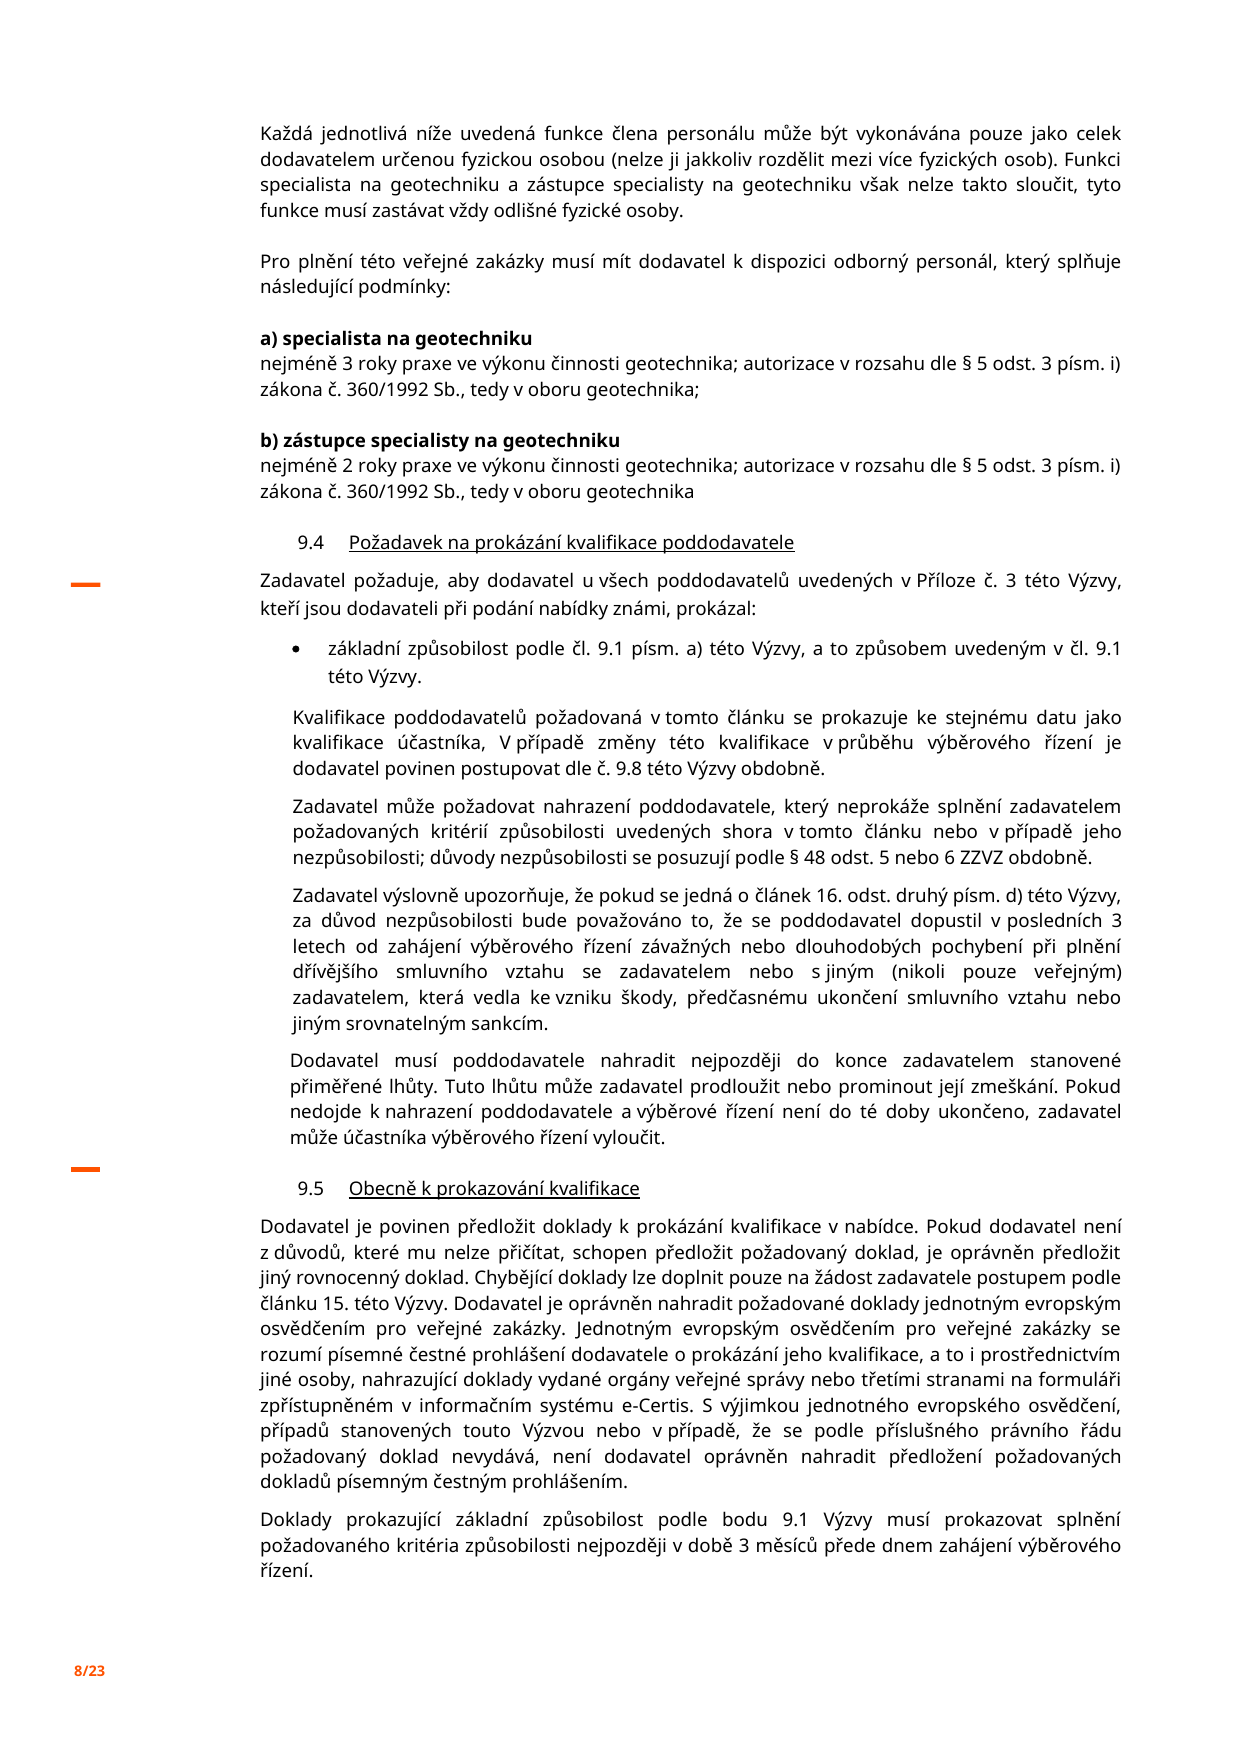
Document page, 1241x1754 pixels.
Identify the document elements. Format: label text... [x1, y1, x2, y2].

text a) specialista na geotechniku [260, 325, 1122, 350]
text Každá jednotlivá níže uvedená funkce člena personálu může být vykonávána pouze jako celek dodavatelem určenou fyzickou osobou (nelze ji jakkoliv rozdělit mezi více fyzických osob). Funkci specialista na geotechniku a zástupce specialisty na geotechniku však nelze takto sloučit, tyto funkce musí zastávat vždy odlišné fyzické osoby. [260, 121, 1122, 223]
text Doklady prokazující základní způsobilost podle bodu 9.1 Výzvy musí prokazovat splnění požadovaného kritéria způsobilosti nejpozději v době 3 měsíců přede dnem zahájení výběrového řízení. [260, 1507, 1122, 1583]
text b) zástupce specialisty na geotechniku [260, 427, 1122, 452]
text nejméně 3 roky praxe ve výkonu činnosti geotechnika; autorizace v rozsahu dle § 5 odst. 3 písm. i) zákona č. 360/1992 Sb., tedy v oboru geotechnika; [260, 350, 1122, 401]
list Požadavek na prokázání kvalifikace poddodavatele [297, 529, 1122, 554]
text základní způsobilost podle čl. 9.1 písm. a) této Výzvy, a to způsobem uvedeným v čl. 9.1 této Výzvy. [292, 636, 1122, 689]
text Zadavatel může požadovat nahrazení poddodavatele, který neprokáže splnění zadavatelem požadovaných kritérií způsobilosti uvedených shora v tomto článku nebo v případě jeho nezpůsobilosti; důvody nezpůsobilosti se posuzují podle § 48 odst. 5 nebo 6 ZZVZ obdobně. [292, 793, 1122, 870]
text Zadavatel požaduje, aby dodavatel u všech poddodavatelů uvedených v Příloze č. 3 této Výzvy, kteří jsou dodavateli při podání nabídky známi, prokázal: [260, 567, 1122, 621]
text Kvalifikace poddodavatelů požadovaná v tomto článku se prokazuje ke stejnému datu jako kvalifikace účastníka, V případě změny této kvalifikace v průběhu výběrového řízení je dodavatel povinen postupovat dle č. 9.8 této Výzvy obdobně. [292, 704, 1122, 781]
text Pro plnění této veřejné zakázky musí mít dodavatel k dispozici odborný personál, který splňuje následující podmínky: [260, 248, 1122, 299]
text Zadavatel výslovně upozorňuje, že pokud se jedná o článek 16. odst. druhý písm. d) této Výzvy, za důvod nezpůsobilosti bude považováno to, že se poddodavatel dopustil v posledních 3 letech od zahájení výběrového řízení závažných nebo dlouhodobých pochybení při plnění dřívějšího smluvního vztahu se zadavatelem nebo s jiným (nikoli pouze veřejným) zadavatelem, která vedla ke vzniku škody, předčasnému ukončení smluvního vztahu nebo jiným srovnatelným sankcím. [292, 882, 1122, 1035]
text Dodavatel musí poddodavatele nahradit nejpozději do konce zadavatelem stanovené přiměřené lhůty. Tuto lhůtu může zadavatel prodloužit nebo prominout její zmeškání. Pokud nedojde k nahrazení poddodavatele a výběrové řízení není do té doby ukončeno, zadavatel může účastníka výběrového řízení vyloučit. [289, 1048, 1122, 1150]
list Obecně k prokazování kvalifikace [297, 1175, 1122, 1201]
text Dodavatel je povinen předložit doklady k prokázání kvalifikace v nabídce. Pokud dodavatel není z důvodů, které mu nelze přičítat, schopen předložit požadovaný doklad, je oprávněn předložit jiný rovnocenný doklad. Chybějící doklady lze doplnit pouze na žádost zadavatele postupem podle článku 15. této Výzvy. Dodavatel je oprávněn nahradit požadované doklady jednotným evropským osvědčením pro veřejné zakázky. Jednotným evropským osvědčením pro veřejné zakázky se rozumí písemné čestné prohlášení dodavatele o prokázání jeho kvalifikace, a to i prostřednictvím jiné osoby, nahrazující doklady vydané orgány veřejné správy nebo třetími stranami na formuláři zpřístupněném v informačním systému e-Certis. S výjimkou jednotného evropského osvědčení, případů stanovených touto Výzvou nebo v případě, že se podle příslušného právního řádu požadovaný doklad nevydává, není dodavatel oprávněn nahradit předložení požadovaných dokladů písemným čestným prohlášením. [260, 1213, 1122, 1494]
text nejméně 2 roky praxe ve výkonu činnosti geotechnika; autorizace v rozsahu dle § 5 odst. 3 písm. i) zákona č. 360/1992 Sb., tedy v oboru geotechnika [260, 452, 1122, 503]
